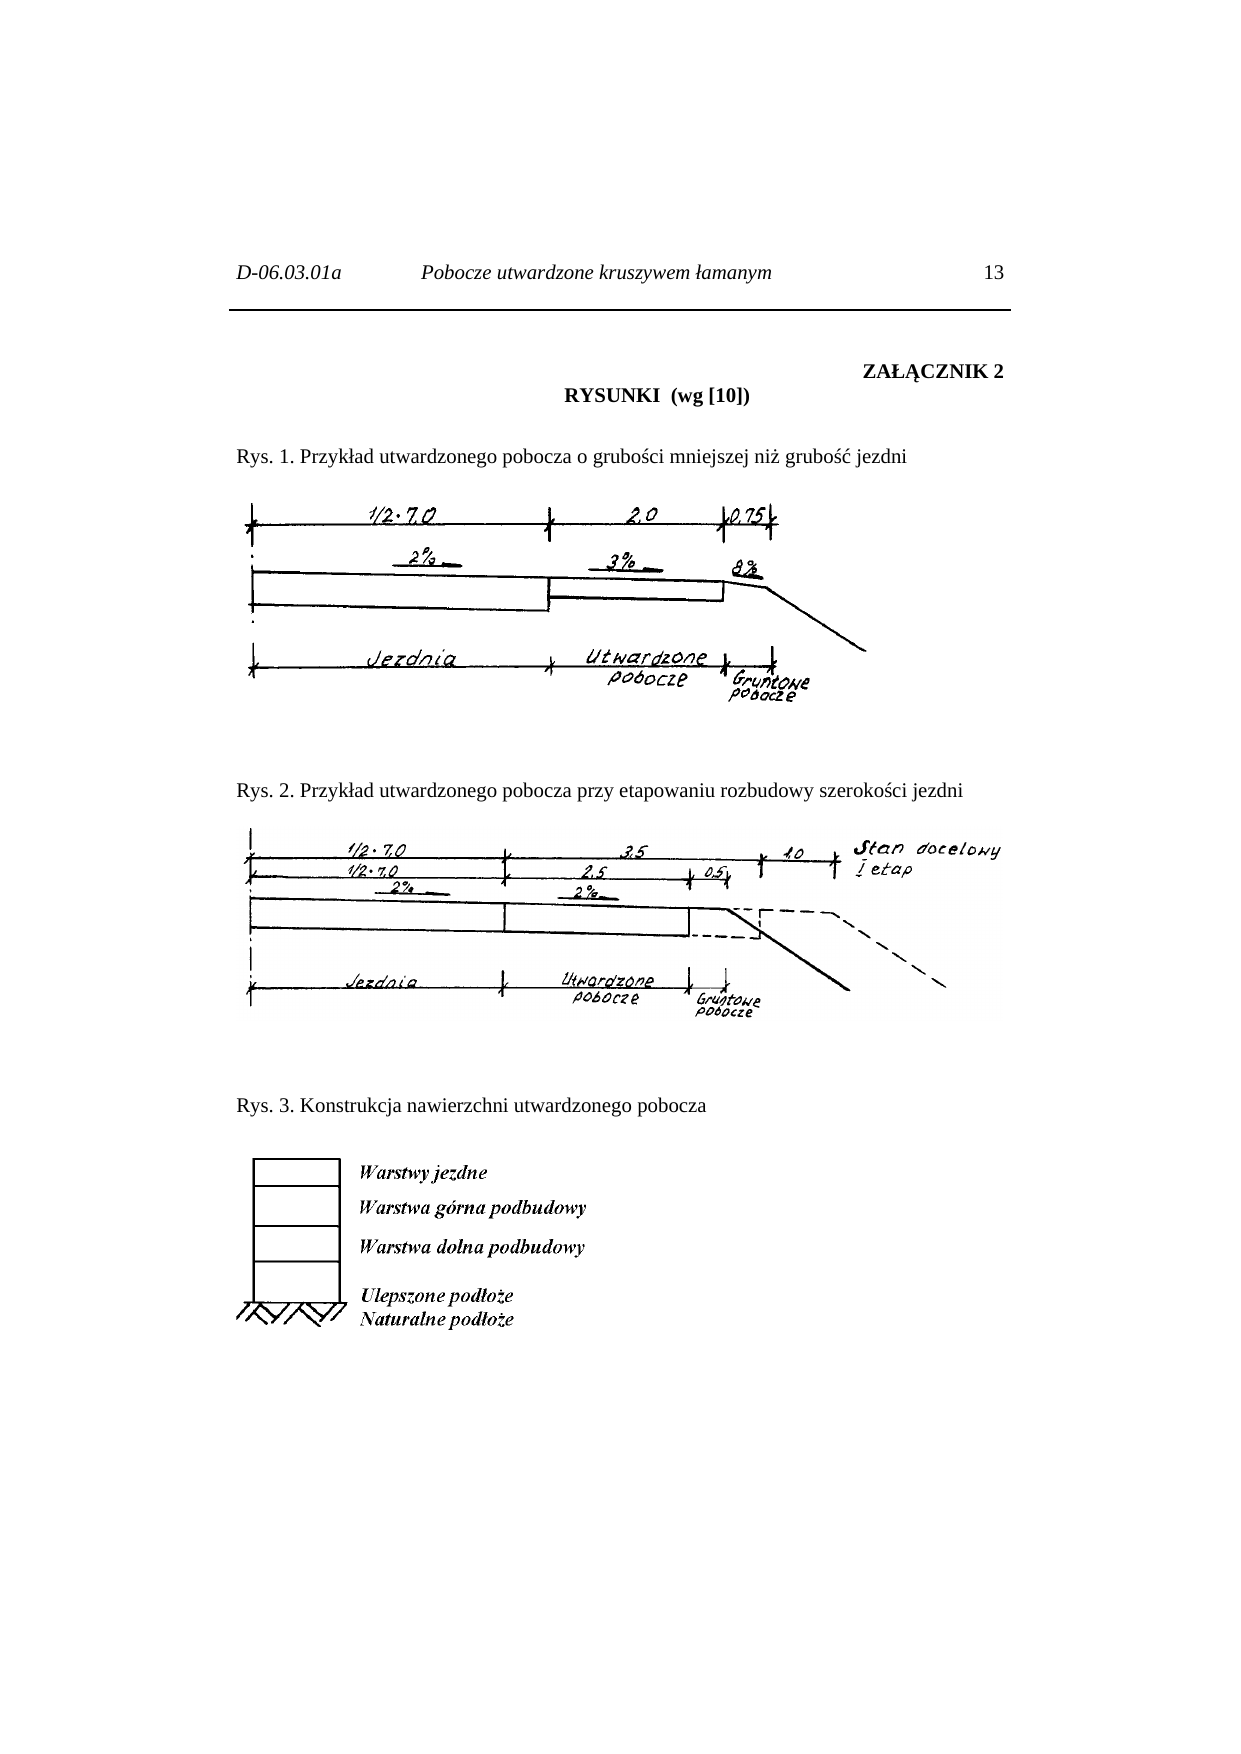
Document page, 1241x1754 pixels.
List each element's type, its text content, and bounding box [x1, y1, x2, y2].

text Rys. 2. Przykład utwardzonego pobocza przy etapowaniu rozbudowy szerokości jezdni [236, 778, 1004, 802]
text RYSUNKI (wg [10]) [236, 383, 1004, 407]
text Rys. 3. Konstrukcja nawierzchni utwardzonego pobocza [236, 1093, 1004, 1117]
picture [236, 826, 1004, 1021]
picture [236, 1141, 594, 1340]
picture [236, 491, 872, 706]
text ZAŁĄCZNIK 2 [236, 359, 1004, 383]
text Rys. 1. Przykład utwardzonego pobocza o grubości mniejszej niż grubość jezdni [236, 444, 1004, 468]
